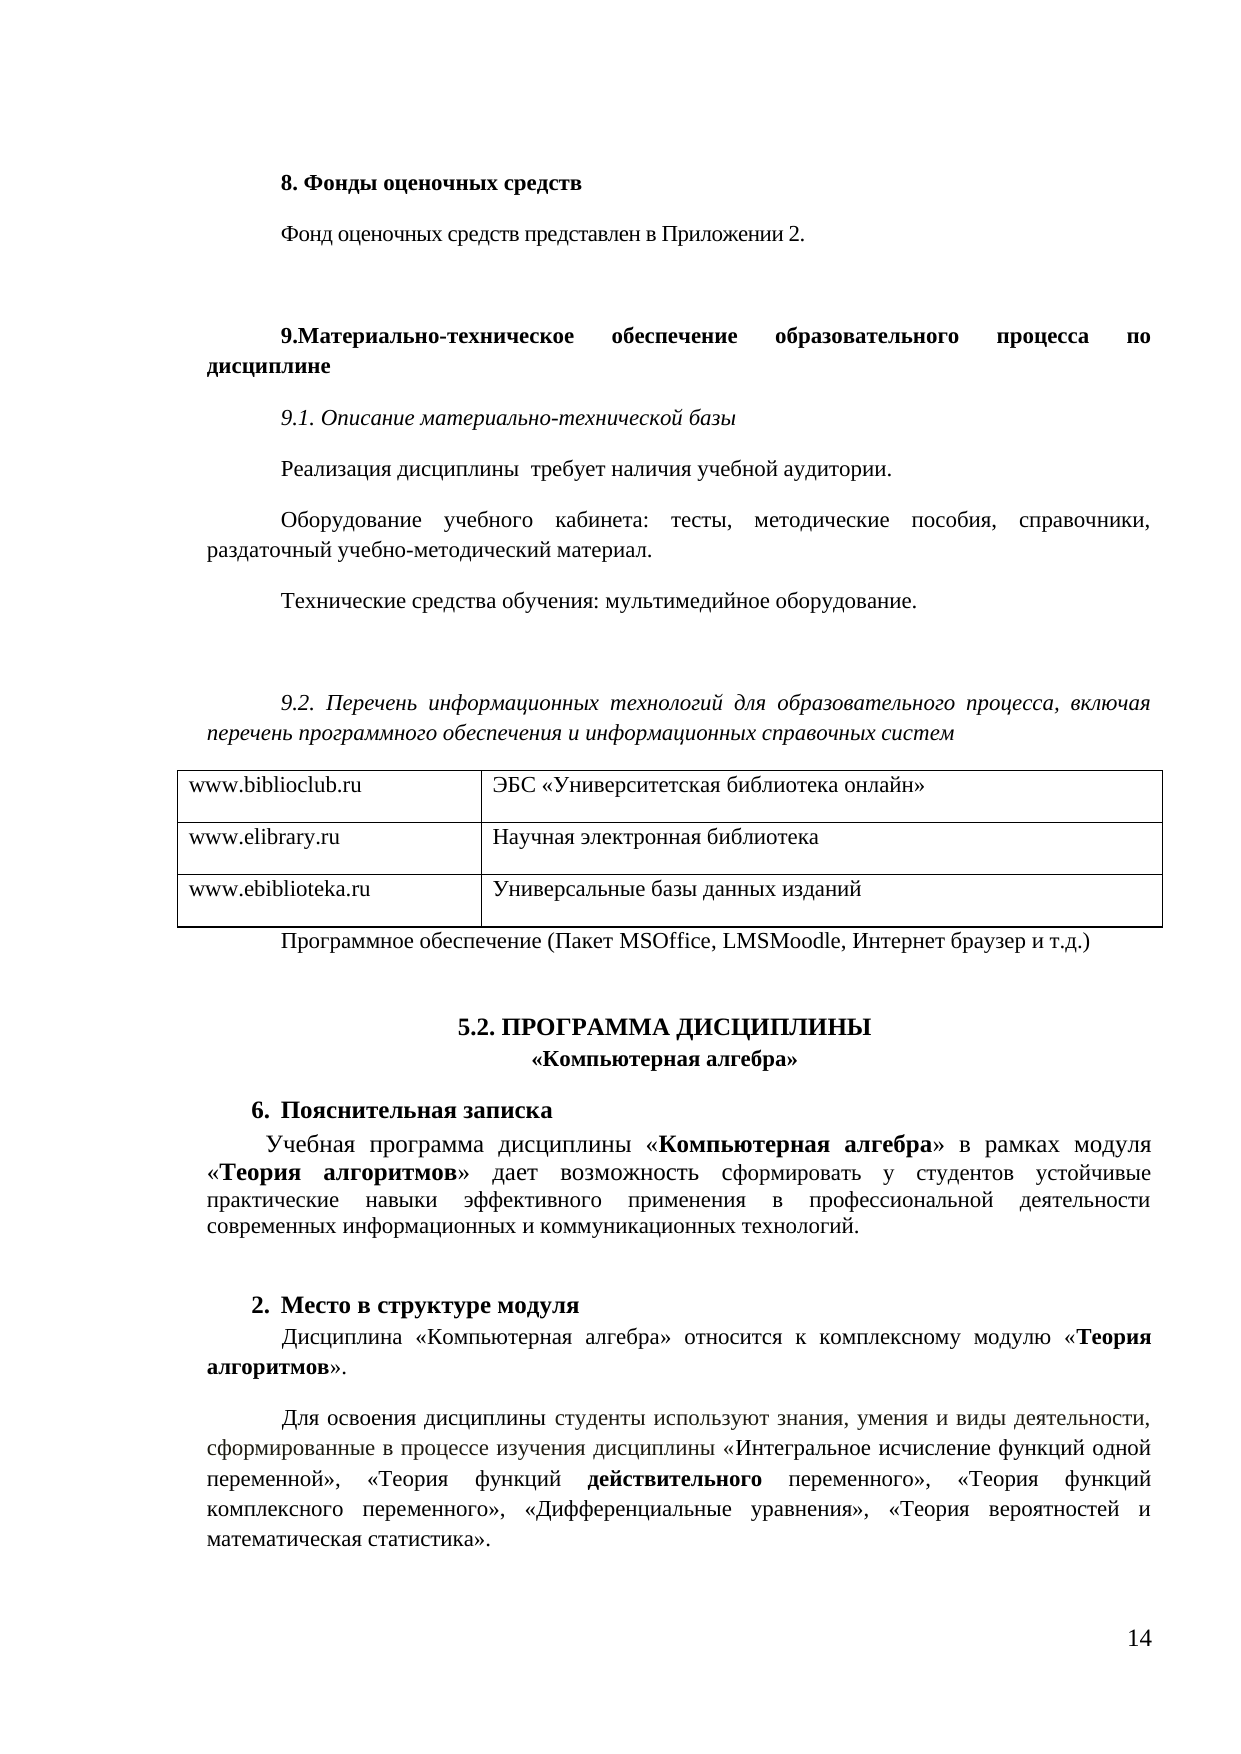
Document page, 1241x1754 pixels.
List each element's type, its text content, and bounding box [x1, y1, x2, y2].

table_header ЭБС «Университетская библиотека онлайн» [482, 771, 1162, 822]
text Дисциплина «Компьютерная алгебра» относится к комплексному модулю «Теория алгоритмов». [207, 1323, 1152, 1379]
text Учебная программа дисциплины «Компьютерная алгебра» в рамках модуля «Теория алгоритмов» дает возможность сформировать у студентов устойчивые практические навыки эффективного применения в профессиональной деятельности современных информационных и коммуникационных технологий. [207, 1129, 1152, 1239]
list Место в структуре модуля [251, 1290, 1152, 1319]
text 9.Материально-техническое обеспечение образовательного процесса по дисциплине [207, 322, 1152, 379]
text 9.2. Перечень информационных технологий для образовательного процесса, включая перечень программного обеспечения и информационных справочных систем [207, 689, 1152, 746]
text 9.1. Описание материально-технической базы [207, 403, 1152, 430]
text «Компьютерная алгебра» [177, 1044, 1152, 1071]
text Для освоения дисциплины студенты используют знания, умения и виды деятельности, сформированные в процессе изучения дисциплины «Интегральное исчисление функций одной переменной», «Теория функций действительного переменного», «Теория функций комплексного переменного», «Дифференциальные уравнения», «Теория вероятностей и математическая статистика». [207, 1404, 1152, 1551]
table_header www.biblioclub.ru [178, 771, 481, 822]
text Фонд оценочных средств представлен в Приложении 2. [207, 220, 1152, 247]
table_cell Универсальные базы данных изданий [482, 875, 1162, 926]
table_cell www.elibrary.ru [178, 823, 481, 874]
table_cell www.ebiblioteka.ru [178, 875, 481, 926]
text Реализация дисциплины требует наличия учебной аудитории. [207, 454, 1152, 481]
text 8. Фонды оценочных средств [207, 169, 1152, 196]
text Технические средства обучения: мультимедийное оборудование. [207, 587, 1152, 613]
text 5.2. ПРОГРАММА ДИСЦИПЛИНЫ [177, 1012, 1152, 1040]
text Оборудование учебного кабинета: тесты, методические пособия, справочники, раздаточный учебно-методический материал. [207, 506, 1152, 562]
table_cell Научная электронная библиотека [482, 823, 1162, 874]
list Пояснительная записка [177, 1096, 1152, 1124]
text Программное обеспечение (Пакет MSOffice, LMSMoodle, Интернет браузер и т.д.) [207, 928, 1152, 954]
